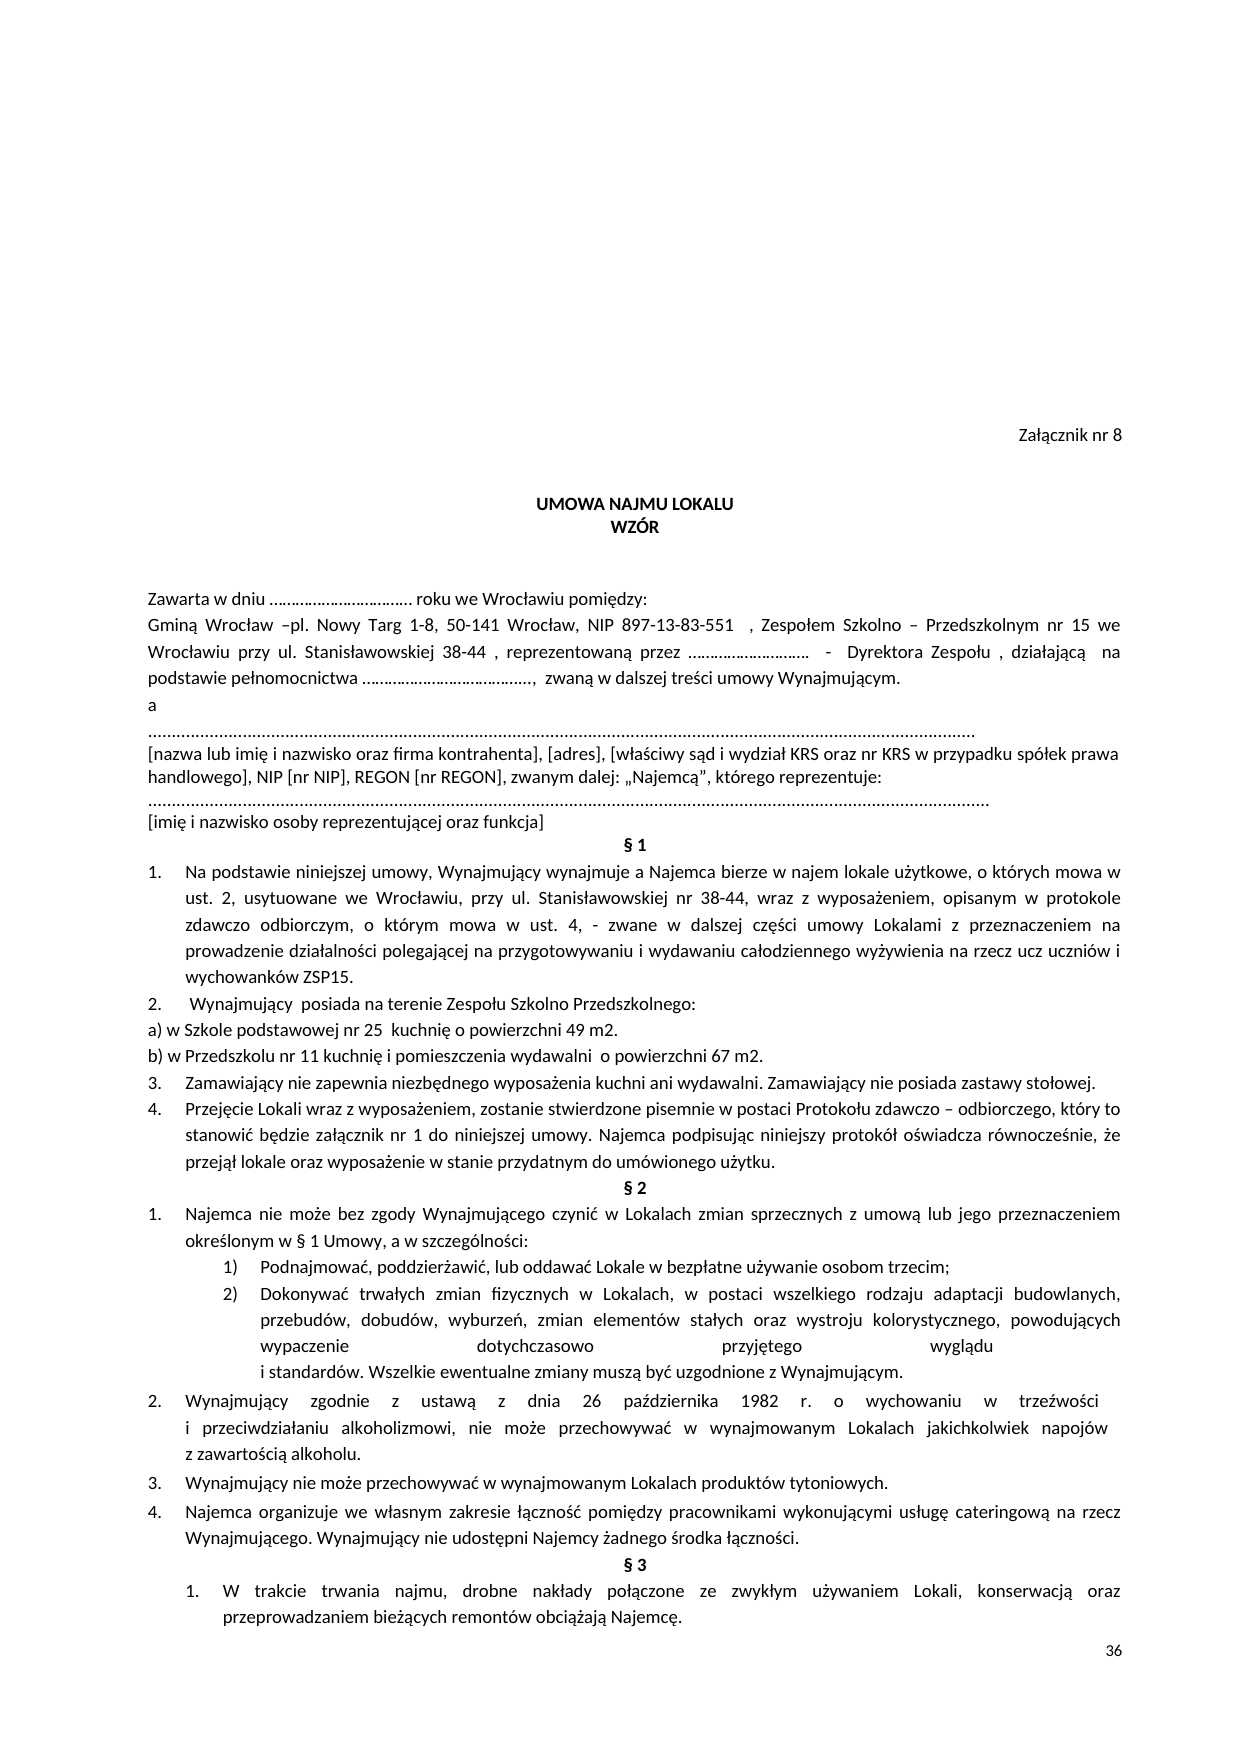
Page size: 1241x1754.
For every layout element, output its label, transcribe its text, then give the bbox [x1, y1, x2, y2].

text § 2 [148, 1176, 1122, 1199]
text Załącznik nr 8 [185, 423, 1122, 446]
text .................................................................................................................................................................................. [148, 788, 1122, 811]
list Najemca organizuje we własnym zakresie łączność pomiędzy pracownikami wykonującymi usługę cateringową na rzecz Wynajmującego. Wynajmujący nie udostępni Najemcy żadnego środka łączności. [148, 1500, 1122, 1549]
text a) w Szkole podstawowej nr 25 kuchnię o powierzchni 49 m2. [148, 1018, 1122, 1041]
text [nazwa lub imię i nazwisko oraz firma kontrahenta], [adres], [właściwy sąd i wydział KRS oraz nr KRS w przypadku spółek prawa handlowego], NIP [nr NIP], REGON [nr REGON], zwanym dalej: „Najemcą”, którego reprezentuje: [148, 742, 1122, 788]
text Zawarta w dniu …………………………… roku we Wrocławiu pomiędzy: [148, 587, 1122, 610]
text § 1 [148, 834, 1122, 857]
text ............................................................................................................................................................................... [148, 719, 1122, 742]
list Dokonywać trwałych zmian fizycznych w Lokalach, w postaci wszelkiego rodzaju adaptacji budowlanych, przebudów, dobudów, wyburzeń, zmian elementów stałych oraz wystroju kolorystycznego, powodujących wypaczenie dotychczasowo przyjętego wyglądu i standardów. Wszelkie ewentualne zmiany muszą być uzgodnione z Wynajmującym. [223, 1282, 1122, 1384]
text UMOWA NAJMU LOKALU [148, 492, 1122, 515]
list Wynajmujący nie może przechowywać w wynajmowanym Lokalach produktów tytoniowych. [148, 1471, 1122, 1494]
list Podnajmować, poddzierżawić, lub oddawać Lokale w bezpłatne używanie osobom trzecim; [223, 1255, 1122, 1278]
text a [148, 693, 1122, 716]
text [imię i nazwisko osoby reprezentującej oraz funkcja] [148, 811, 1122, 834]
list Przejęcie Lokali wraz z wyposażeniem, zostanie stwierdzone pisemnie w postaci Protokołu zdawczo – odbiorczego, który to stanowić będzie załącznik nr 1 do niniejszej umowy. Najemca podpisując niniejszy protokół oświadcza równocześnie, że przejął lokale oraz wyposażenie w stanie przydatnym do umówionego użytku. [148, 1097, 1122, 1173]
list W trakcie trwania najmu, drobne nakłady połączone ze zwykłym używaniem Lokali, konserwacją oraz przeprowadzaniem bieżących remontów obciążają Najemcę. [185, 1579, 1122, 1628]
text WZÓR [148, 515, 1122, 538]
text Gminą Wrocław –pl. Nowy Targ 1-8, 50-141 Wrocław, NIP 897-13-83-551 , Zespołem Szkolno – Przedszkolnym nr 15 we Wrocławiu przy ul. Stanisławowskiej 38-44 , reprezentowaną przez ………………………. - Dyrektora Zespołu , działającą na podstawie pełnomocnictwa ………………………………..., zwaną w dalszej treści umowy Wynajmującym. [148, 614, 1122, 689]
list Wynajmujący posiada na terenie Zespołu Szkolno Przedszkolnego: [148, 992, 1122, 1015]
text § 3 [148, 1553, 1122, 1576]
list Wynajmujący zgodnie z ustawą z dnia 26 października 1982 r. o wychowaniu w trzeźwości i przeciwdziałaniu alkoholizmowi, nie może przechowywać w wynajmowanym Lokalach jakichkolwiek napojów z zawartością alkoholu. [148, 1389, 1122, 1465]
text b) w Przedszkolu nr 11 kuchnię i pomieszczenia wydawalni o powierzchni 67 m2. [148, 1044, 1122, 1067]
list Najemca nie może bez zgody Wynajmującego czynić w Lokalach zmian sprzecznych z umową lub jego przeznaczeniem określonym w § 1 Umowy, a w szczególności: [148, 1203, 1122, 1252]
list Zamawiający nie zapewnia niezbędnego wyposażenia kuchni ani wydawalni. Zamawiający nie posiada zastawy stołowej. [148, 1071, 1122, 1094]
list Na podstawie niniejszej umowy, Wynajmujący wynajmuje a Najemca bierze w najem lokale użytkowe, o których mowa w ust. 2, usytuowane we Wrocławiu, przy ul. Stanisławowskiej nr 38-44, wraz z wyposażeniem, opisanym w protokole zdawczo odbiorczym, o którym mowa w ust. 4, - zwane w dalszej części umowy Lokalami z przeznaczeniem na prowadzenie działalności polegającej na przygotowywaniu i wydawaniu całodziennego wyżywienia na rzecz ucz uczniów i wychowanków ZSP15. [148, 860, 1122, 988]
